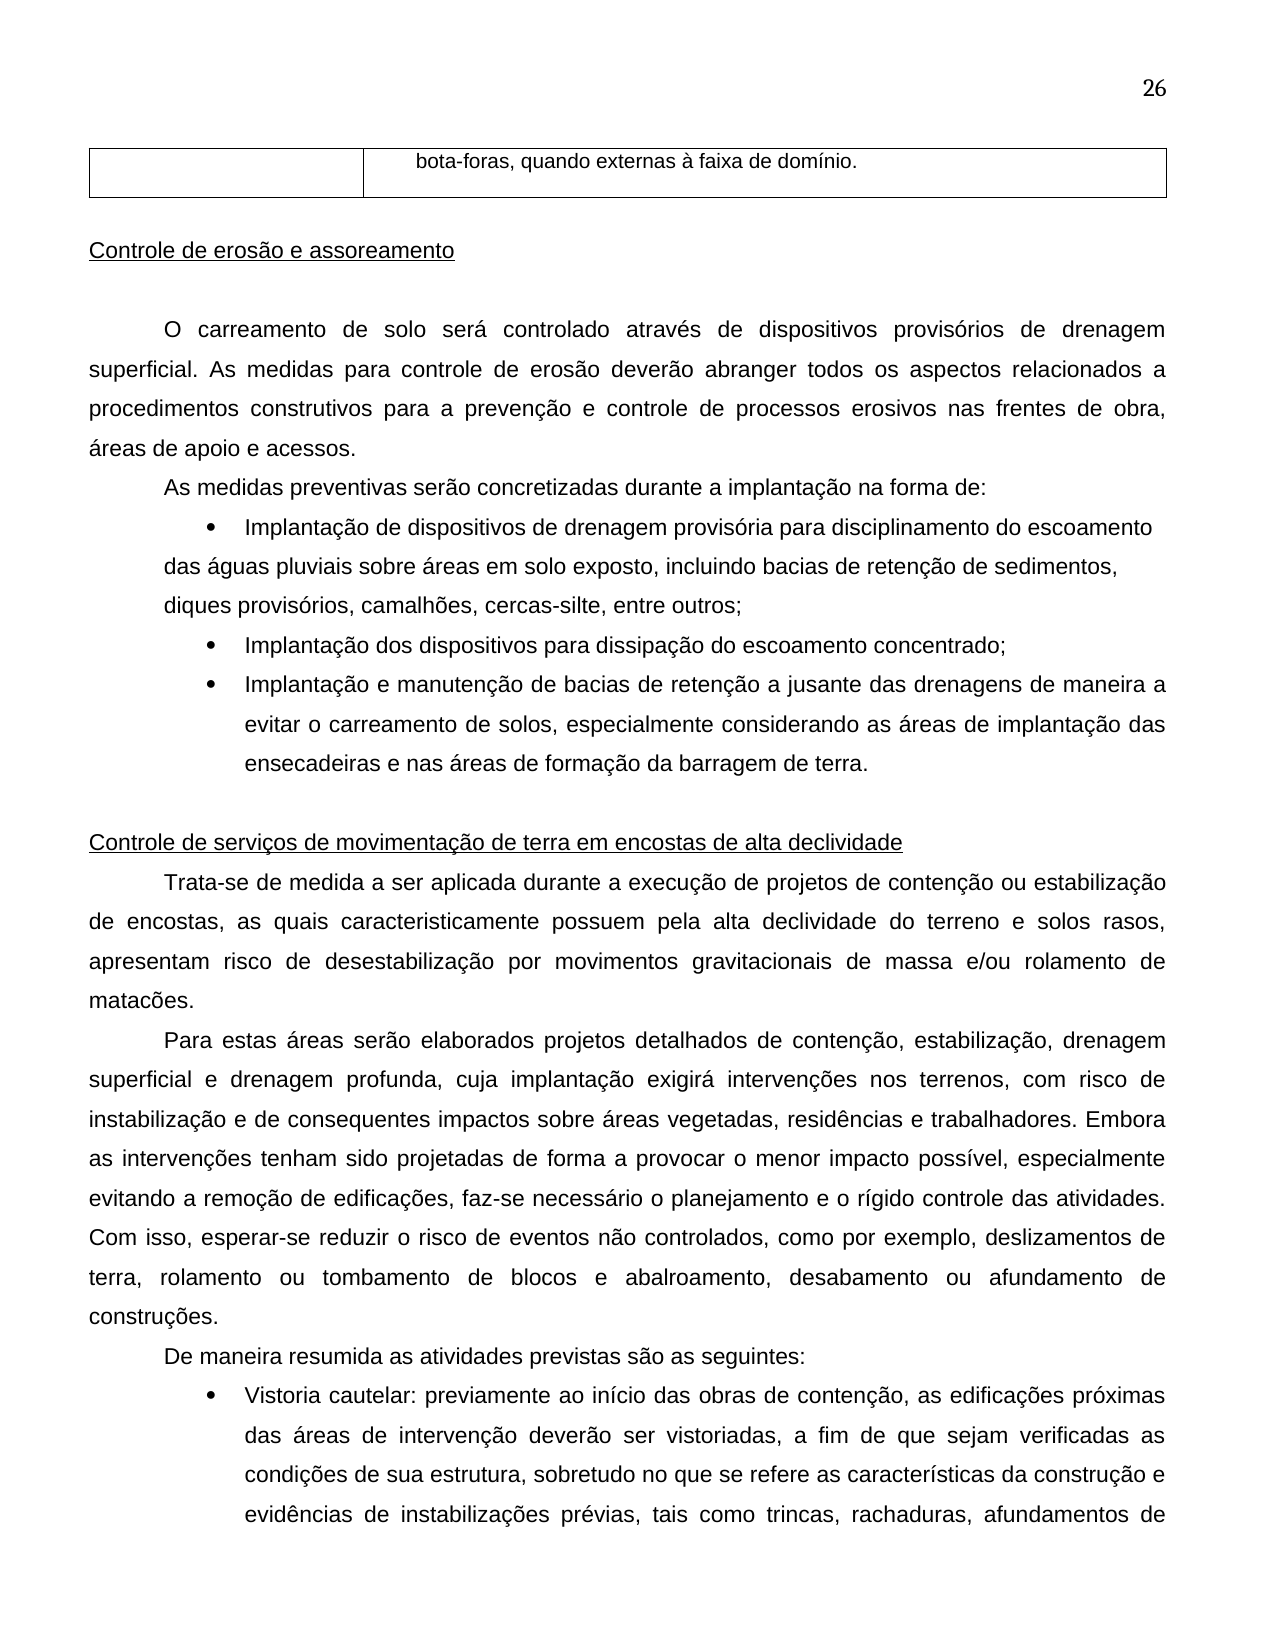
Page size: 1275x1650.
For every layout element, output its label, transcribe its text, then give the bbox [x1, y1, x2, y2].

text De maneira resumida as atividades previstas são as seguintes: [89, 1343, 1167, 1369]
text Para estas áreas serão elaborados projetos detalhados de contenção, estabilização, drenagem superficial e drenagem profunda, cuja implantação exigirá intervenções nos terrenos, com risco de instabilização e de consequentes impactos sobre áreas vegetadas, residências e trabalhadores. Embora as intervenções tenham sido projetadas de forma a provocar o menor impacto possível, especialmente evitando a remoção de edificações, faz-se necessário o planejamento e o rígido controle das atividades. Com isso, esperar-se reduzir o risco de eventos não controlados, como por exemplo, deslizamentos de terra, rolamento ou tombamento de blocos e abalroamento, desabamento ou afundamento de construções. [89, 1027, 1167, 1329]
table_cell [364, 149, 1166, 197]
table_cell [90, 149, 363, 197]
list Implantação dos dispositivos para dissipação do escoamento concentrado; [207, 632, 1167, 658]
text Controle de serviços de movimentação de terra em encostas de alta declividade [89, 829, 1167, 856]
text diques provisórios, camalhões, cercas-silte, entre outros; [89, 592, 1167, 619]
list Implantação de dispositivos de drenagem provisória para disciplinamento do escoamento [207, 513, 1167, 540]
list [207, 1382, 1167, 1527]
text O carreamento de solo será controlado através de dispositivos provisórios de drenagem superficial. As medidas para controle de erosão deverão abranger todos os aspectos relacionados a procedimentos construtivos para a prevenção e controle de processos erosivos nas frentes de obra, áreas de apoio e acessos. [89, 316, 1167, 461]
text As medidas preventivas serão concretizadas durante a implantação na forma de: [89, 474, 1167, 500]
text das águas pluviais sobre áreas em solo exposto, incluindo bacias de retenção de sedimentos, [89, 553, 1167, 579]
text Trata-se de medida a ser aplicada durante a execução de projetos de contenção ou estabilização de encostas, as quais caracteristicamente possuem pela alta declividade do terreno e solos rasos, apresentam risco de desestabilização por movimentos gravitacionais de massa e/ou rolamento de matacões. [89, 869, 1167, 1014]
text Controle de erosão e assoreamento [89, 237, 1167, 263]
list Implantação e manutenção de bacias de retenção a jusante das drenagens de maneira a evitar o carreamento de solos, especialmente considerando as áreas de implantação das ensecadeiras e nas áreas de formação da barragem de terra. [207, 671, 1167, 777]
